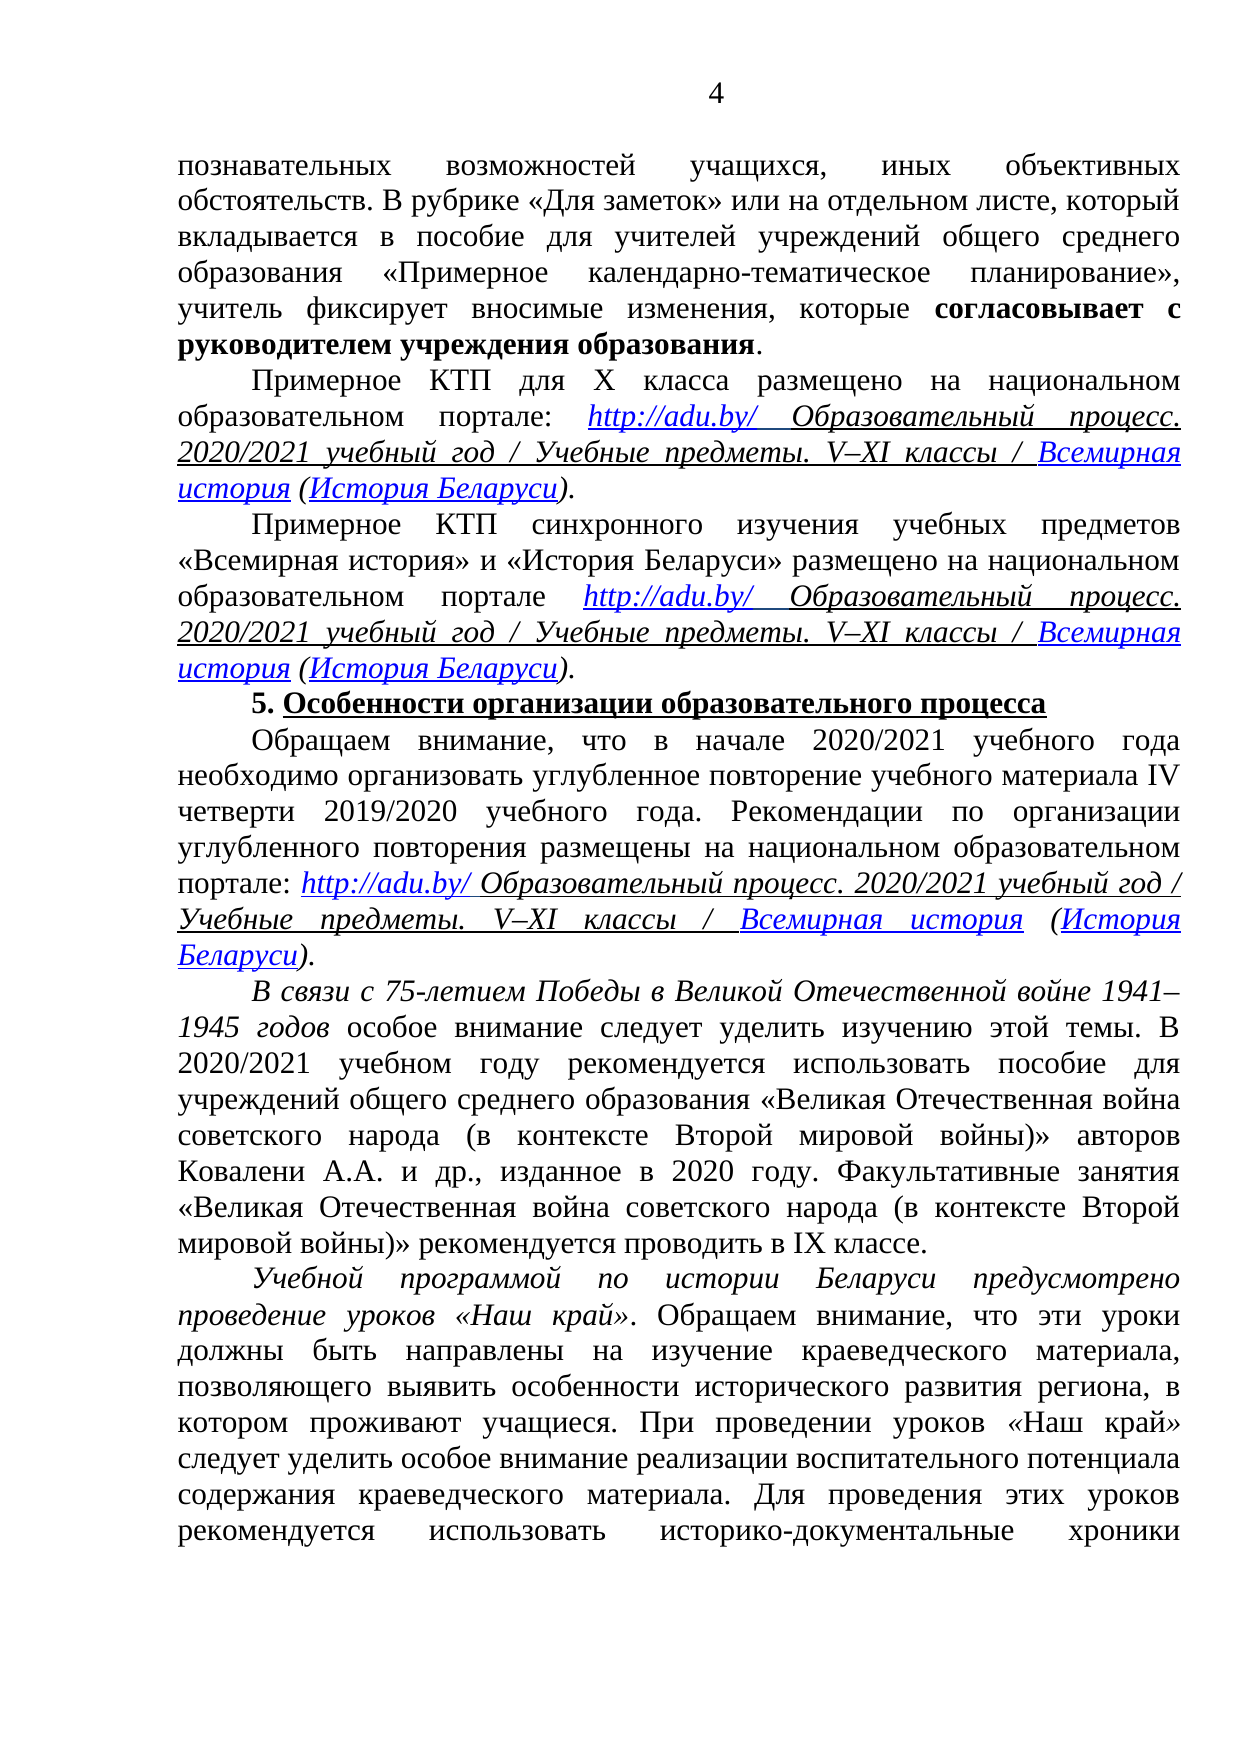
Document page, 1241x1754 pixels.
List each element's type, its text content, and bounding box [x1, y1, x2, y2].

text Обращаем внимание, что в начале 2020/2021 учебного года необходимо организовать углубленное повторение учебного материала IV четверти 2019/2020 учебного года. Рекомендации по организации углубленного повторения размещены на национальном образовательном портале: http://adu.by/ Образовательный процесс. 2020/2021 учебный год / Учебные предметы. V–XI классы / Всемирная история (История Беларуси). [177, 721, 1181, 972]
text Примерное КТП синхронного изучения учебных предметов «Всемирная история» и «История Беларуси» размещено на национальном образовательном портале http://adu.by/ Образовательный процесс. 2020/2021 учебный год / Учебные предметы. V–XI классы / Всемирная история (История Беларуси). [177, 645, 1181, 685]
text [177, 1260, 1181, 1547]
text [177, 146, 1181, 361]
text Примерное КТП для X класса размещено на национальном образовательном портале: http://adu.by/ Образовательный процесс. 2020/2021 учебный год / Учебные предметы. V–XI классы / Всемирная история (История Беларуси). [177, 361, 1181, 464]
text 5. Особенности организации образовательного процесса [177, 685, 1181, 721]
text Примерное КТП для X класса размещено на национальном образовательном портале: http://adu.by/ Образовательный процесс. 2020/2021 учебный год / Учебные предметы. V–XI классы / Всемирная история (История Беларуси). [177, 465, 1181, 505]
text В связи с 75-летием Победы в Великой Отечественной войне 1941–1945 годов особое внимание следует уделить изучению этой темы. В 2020/2021 учебном году рекомендуется использовать пособие для учреждений общего среднего образования «Великая Отечественная война советского народа (в контексте Второй мировой войны)» авторов Ковалени А.А. и др., изданное в 2020 году. Факультативные занятия «Великая Отечественная война советского народа (в контексте Второй мировой войны)» рекомендуется проводить в IX классе. [177, 972, 1181, 1260]
text Примерное КТП синхронного изучения учебных предметов «Всемирная история» и «История Беларуси» размещено на национальном образовательном портале http://adu.by/ Образовательный процесс. 2020/2021 учебный год / Учебные предметы. V–XI классы / Всемирная история (История Беларуси). [177, 505, 1181, 644]
